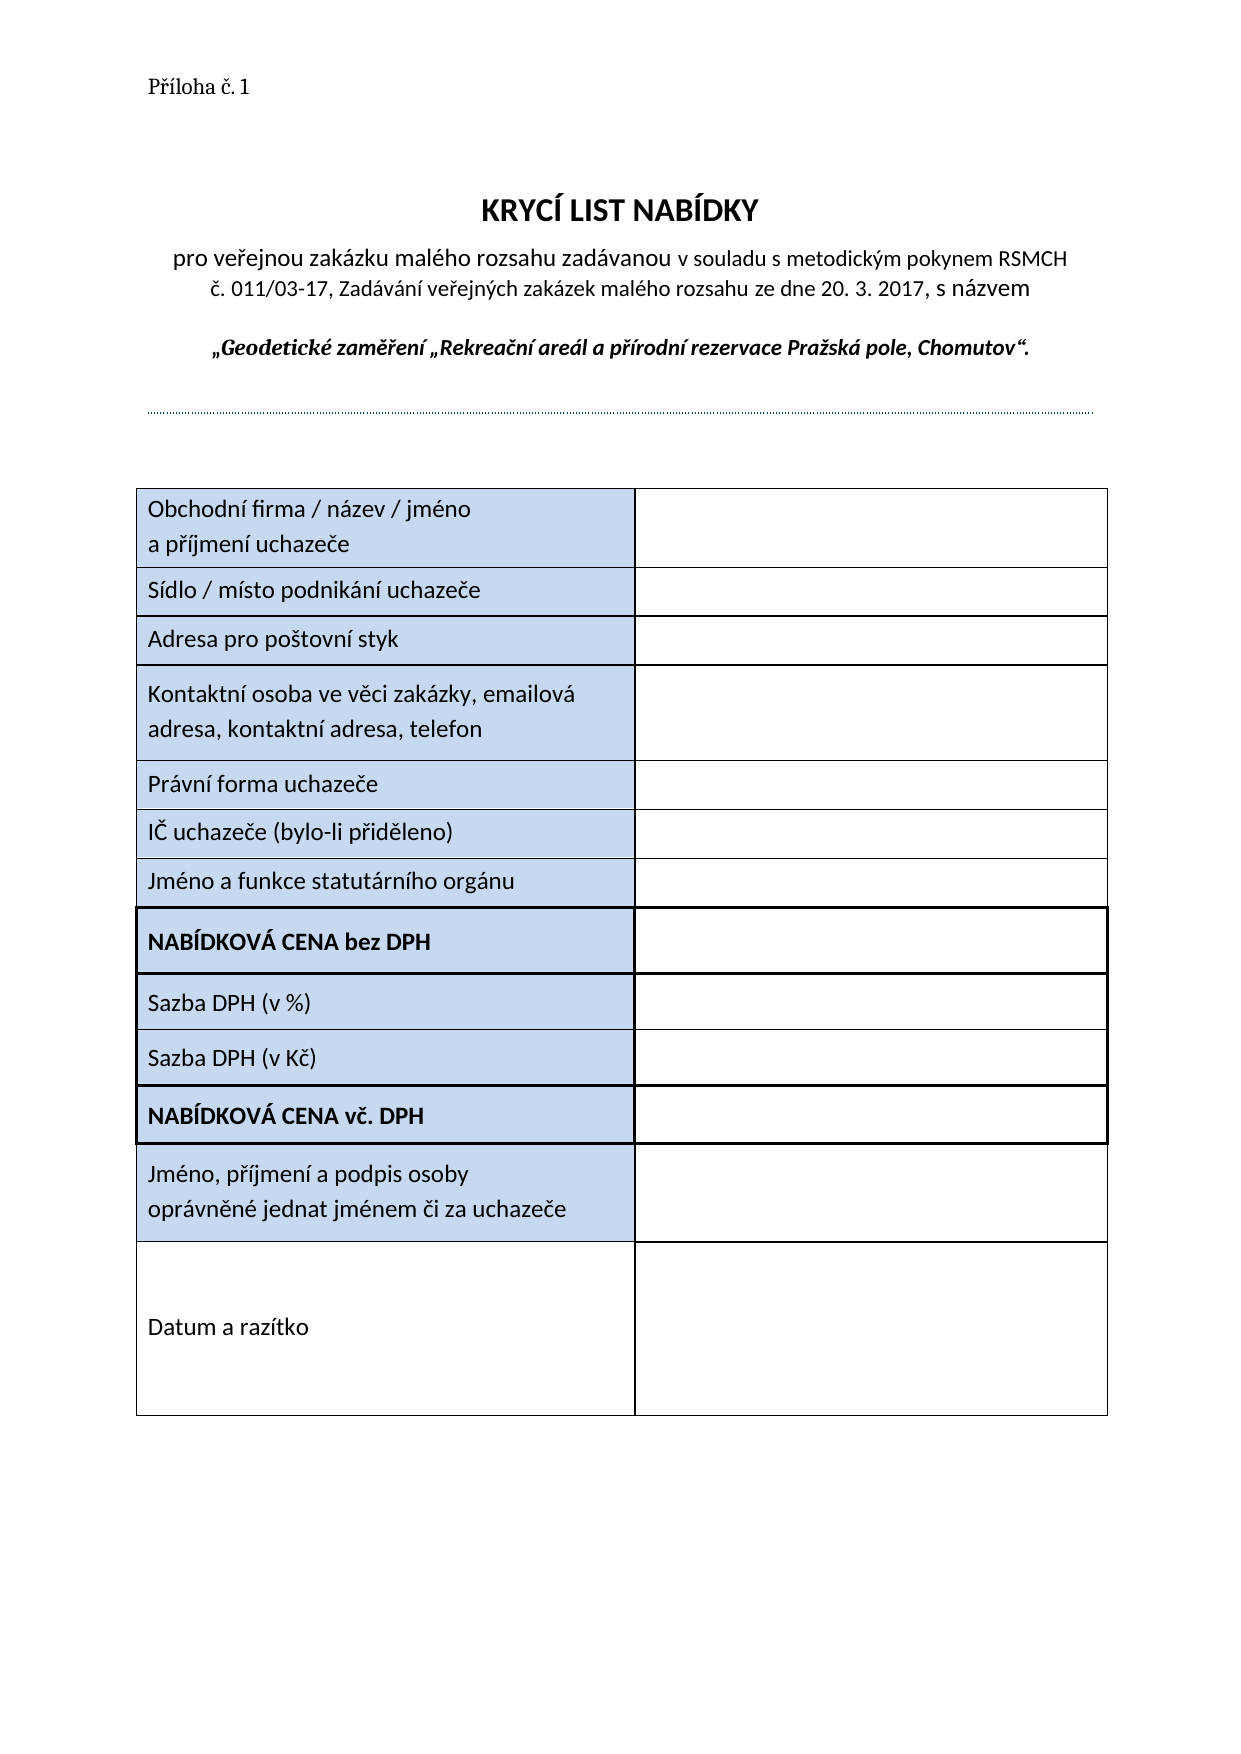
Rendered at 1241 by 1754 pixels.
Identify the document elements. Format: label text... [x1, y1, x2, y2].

table_cell [636, 1087, 1106, 1142]
table_cell Jméno, příjmení a podpis osoby oprávněné jednat jménem či za uchazeče [137, 1145, 634, 1241]
table_cell [636, 859, 1107, 906]
table_cell [636, 761, 1107, 808]
table_cell [636, 1145, 1107, 1241]
table_header Obchodní firma / název / jméno a příjmení uchazeče [137, 489, 634, 566]
table_cell [636, 617, 1107, 664]
table_cell NABÍDKOVÁ CENA bez DPH [138, 909, 633, 972]
table_cell Jméno a funkce statutárního orgánu [137, 859, 634, 906]
text „Geodetické zaměření „Rekreační areál a přírodní rezervace Pražská pole, Chomutov“. [148, 333, 1093, 361]
table_cell Adresa pro poštovní styk [137, 617, 634, 664]
table_cell NABÍDKOVÁ CENA vč. DPH [138, 1087, 633, 1142]
table_cell Sazba DPH (v Kč) [138, 1030, 633, 1084]
text KRYCÍ LIST NABÍDKY [148, 189, 1093, 229]
table_cell Kontaktní osoba ve věci zakázky, emailová adresa, kontaktní adresa, telefon [137, 666, 634, 760]
table_cell [636, 909, 1106, 972]
table_cell [636, 1030, 1106, 1084]
table_cell IČ uchazeče (bylo-li přiděleno) [137, 810, 634, 857]
table_cell Sazba DPH (v %) [138, 975, 633, 1029]
table_cell [636, 810, 1107, 857]
table_cell [636, 568, 1107, 615]
table_cell [636, 975, 1106, 1029]
table_header [636, 489, 1107, 566]
table_cell [636, 666, 1107, 760]
text pro veřejnou zakázku malého rozsahu zadávanou v souladu s metodickým pokynem RSMCH č. 011/03-17, Zadávání veřejných zakázek malého rozsahu ze dne 20. 3. 2017, s názvem [148, 242, 1093, 303]
table_cell Datum a razítko [137, 1242, 634, 1414]
table_cell Právní forma uchazeče [137, 761, 634, 808]
table_cell Sídlo / místo podnikání uchazeče [137, 568, 634, 615]
table_cell [636, 1243, 1107, 1414]
